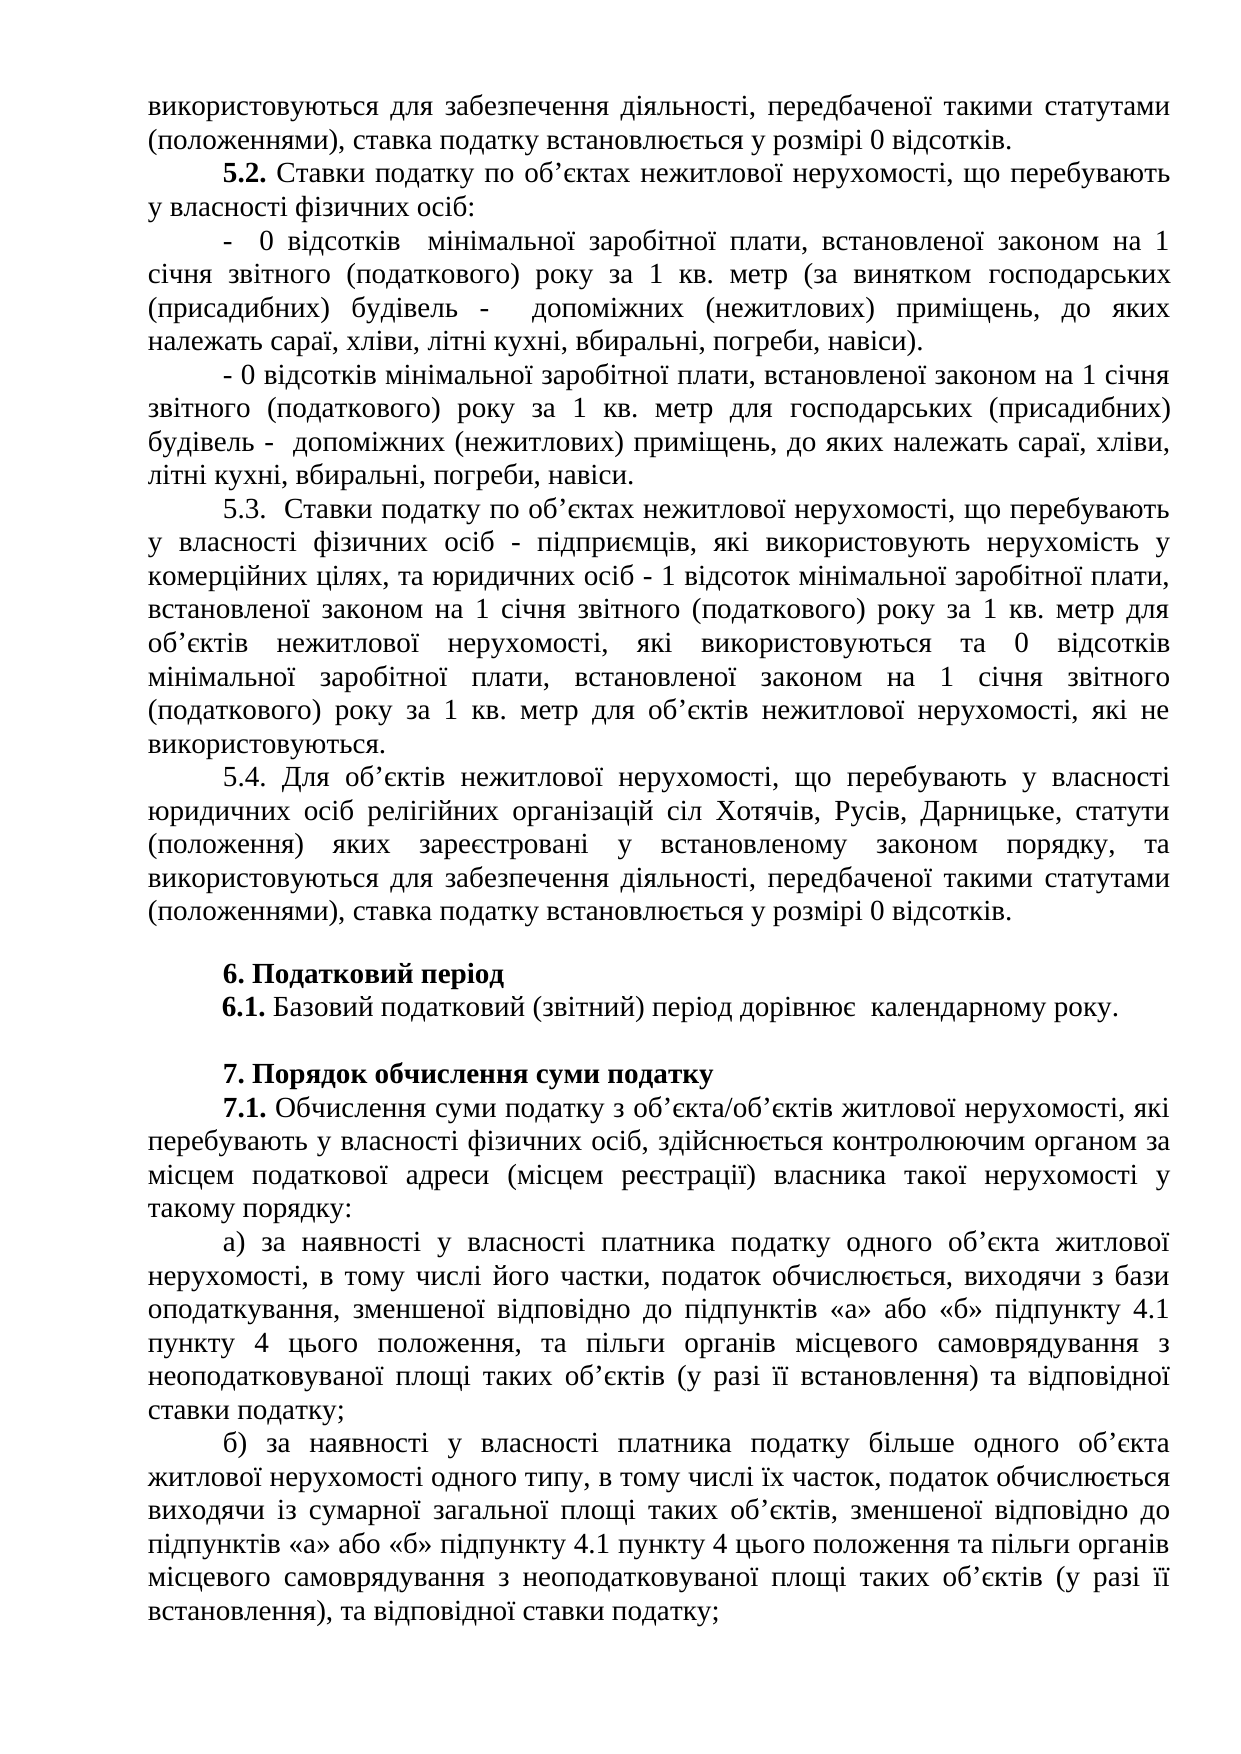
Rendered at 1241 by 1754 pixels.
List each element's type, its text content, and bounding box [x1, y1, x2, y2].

text 7.1. Обчислення суми податку з об’єкта/об’єктів житлової нерухомості, які перебувають у власності фізичних осіб, здійснюється контролюючим органом за місцем податкової адреси (місцем реєстрації) власника такої нерухомості у такому порядку: [148, 1090, 1171, 1224]
text а) за наявності у власності платника податку одного об’єкта житлової нерухомості, в тому числі його частки, податок обчислюється, виходячи з бази оподаткування, зменшеної відповідно до підпунктів «а» або «б» підпункту 4.1 пункту 4 цього положення, та пільги органів місцевого самоврядування з неоподатковуваної площі таких об’єктів (у разі її встановлення) та відповідної ставки податку; [148, 1224, 1171, 1425]
text 6. Податковий період [148, 956, 1171, 989]
text 5.2. Ставки податку по об’єктах нежитлової нерухомості, що перебувають у власності фізичних осіб: [148, 156, 1171, 223]
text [148, 88, 1171, 156]
text - 0 відсотків мінімальної заробітної плати, встановленої законом на 1 січня звітного (податкового) року за (за винятком господарських (присадибних) будівель - допоміжних (нежитлових) приміщень, до яких належать сараї, хліви, літні кухні, вбиральні, погреби, навіси). [148, 223, 1171, 357]
text 5.3. Ставки податку по об’єктах нежитлової нерухомості, що перебувають у власності фізичних осіб - підприємців, які використовують нерухомість у комерційних цілях, та юридичних осіб - 1 відсоток мінімальної заробітної плати, встановленої законом на 1 січня звітного (податкового) року за для об’єктів нежитлової нерухомості, які використовуються та 0 відсотків мінімальної заробітної плати, встановленої законом на 1 січня звітного (податкового) року за для об’єктів нежитлової нерухомості, які не використовуються. [148, 491, 1171, 759]
text 7. Порядок обчислення суми податку [148, 1056, 1171, 1090]
text - 0 відсотків мінімальної заробітної плати, встановленої законом на 1 січня звітного (податкового) року за для господарських (присадибних) будівель - допоміжних (нежитлових) приміщень, до яких належать сараї, хліви, літні кухні, вбиральні, погреби, навіси. [148, 357, 1171, 491]
text 5.4. Для об’єктів нежитлової нерухомості, що перебувають у власності юридичних осіб релігійних організацій сіл Хотячів, Русів, Дарницьке, статути (положення) яких зареєстровані у встановленому законом порядку, та використовуються для забезпечення діяльності, передбаченої такими статутами (положеннями), ставка податку встановлюється у розмірі 0 відсотків. [148, 759, 1171, 927]
text 6.1. Базовий податковий (звітний) період дорівнює календарному року. [110, 989, 1171, 1023]
text б) за наявності у власності платника податку більше одного об’єкта житлової нерухомості одного типу, в тому числі їх часток, податок обчислюється виходячи із сумарної загальної площі таких об’єктів, зменшеної відповідно до підпунктів «а» або «б» підпункту 4.1 пункту 4 цього положення та пільги органів місцевого самоврядування з неоподатковуваної площі таких об’єктів (у разі її встановлення), та відповідної ставки податку; [148, 1425, 1171, 1627]
